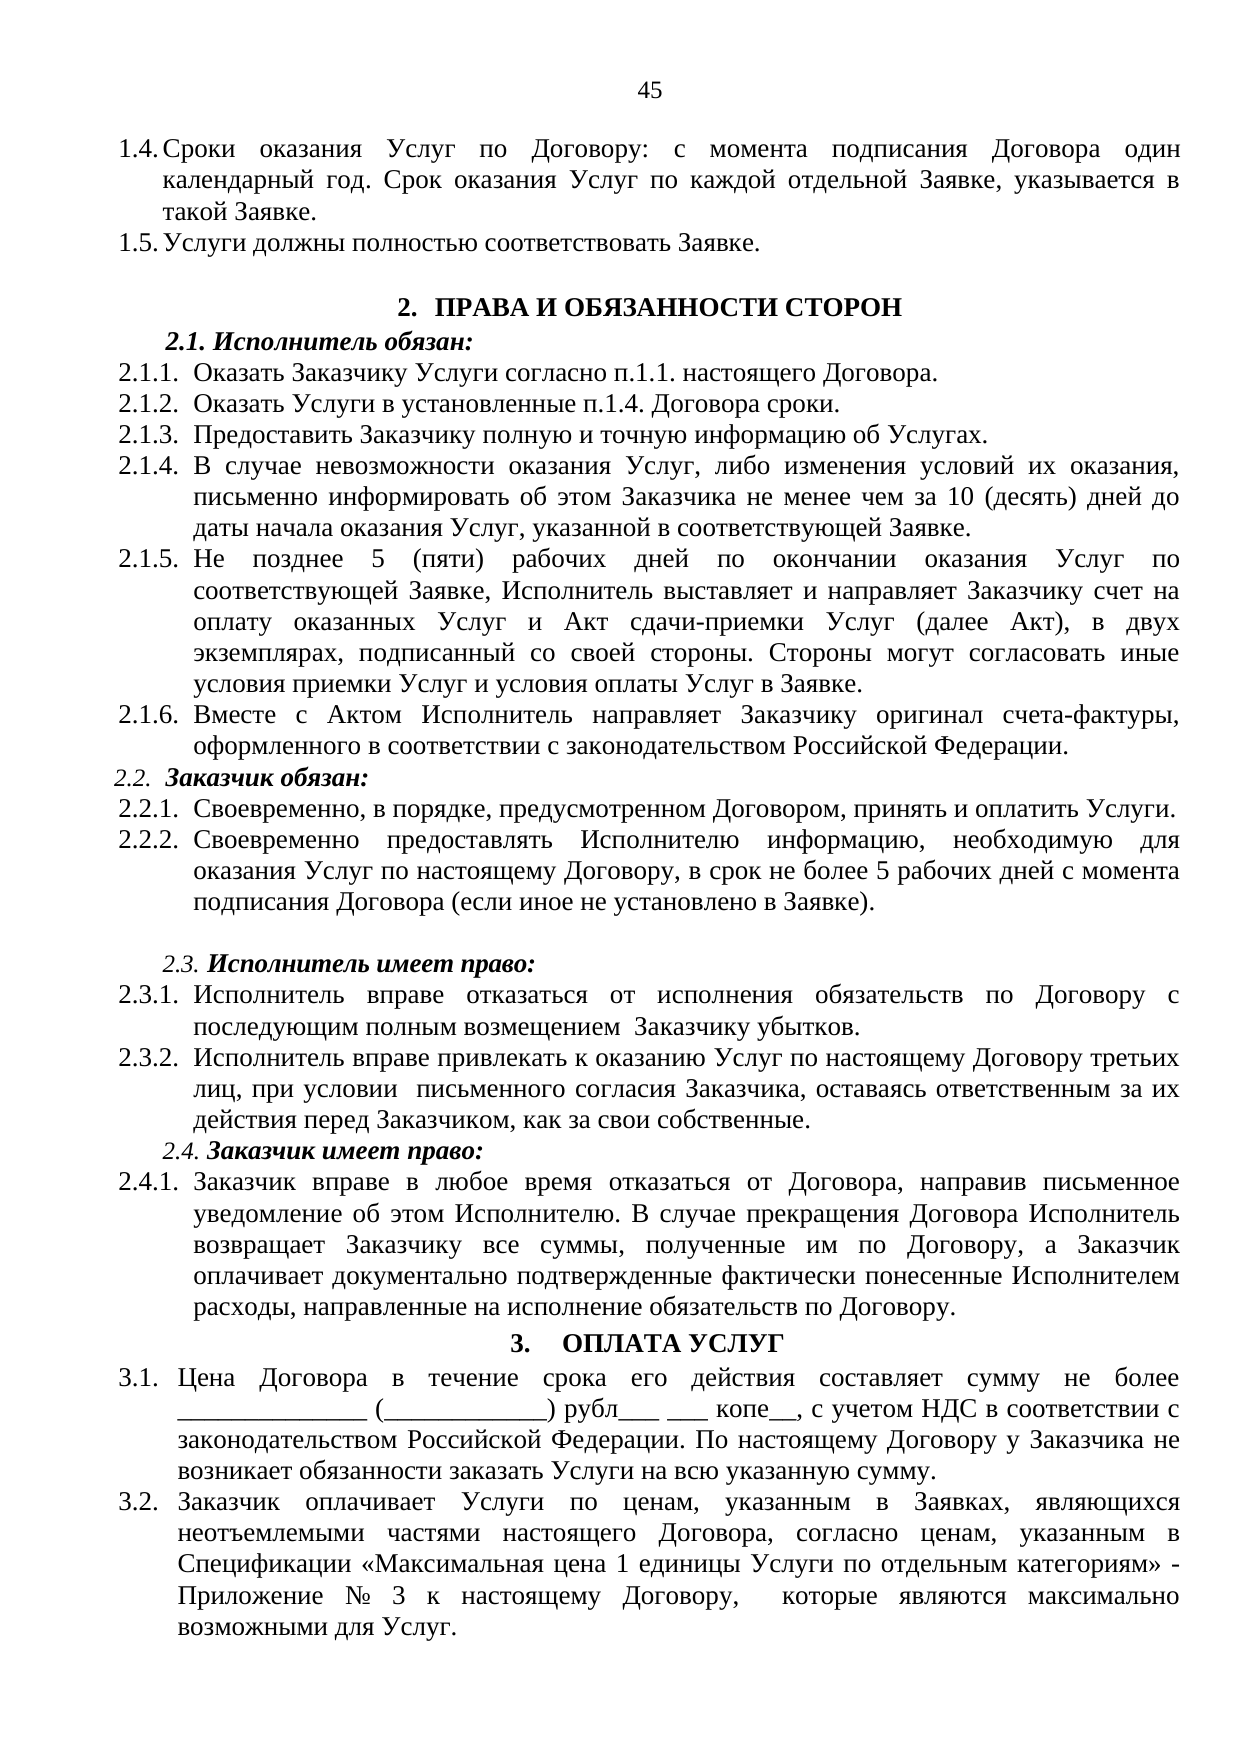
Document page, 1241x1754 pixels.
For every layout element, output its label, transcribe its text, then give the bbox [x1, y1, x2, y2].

list Своевременно, в порядке, предусмотренном Договором, принять и оплатить Услуги. [118, 792, 1181, 823]
list Оказать Услуги в установленные п.1.4. Договора сроки. [118, 387, 1181, 418]
list Своевременно предоставлять Исполнителю информацию, необходимую для оказания Услуг по настоящему Договору, в срок не более 5 рабочих дней с момента подписания Договора (если иное не установлено в Заявке). [118, 823, 1181, 916]
list Не позднее 5 (пяти) рабочих дней по окончании оказания Услуг по соответствующей Заявке, Исполнитель выставляет и направляет Заказчику счет на оплату оказанных Услуг и Акт сдачи-приемки Услуг (далее Акт), в двух экземплярах, подписанный со своей стороны. Стороны могут согласовать иные условия приемки Услуг и условия оплаты Услуг в Заявке. [118, 543, 1181, 698]
list Заказчик имеет право: [162, 1134, 1181, 1166]
text 3.2. Заказчик оплачивает Услуги по ценам, указанным в Заявках, являющихся неотъемлемыми частями настоящего Договора, согласно ценам, указанным в Спецификации «Максимальная цена 1 единицы Услуги по отдельным категориям» - Приложение № 3 к настоящему Договору, которые являются максимально возможными для Услуг. [118, 1485, 1181, 1641]
text 3.1. Цена Договора в течение срока его действия составляет сумму не более ______________ (____________) рубл___ ___ копе__, с учетом НДС в соответствии с законодательством Российской Федерации. По настоящему Договору у Заказчика не возникает обязанности заказать Услуги на всю указанную сумму. [118, 1361, 1181, 1485]
list Заказчик обязан: [114, 761, 1181, 792]
list ПРАВА И ОБЯЗАННОСТИ СТОРОН [118, 291, 1181, 322]
list Исполнитель вправе отказаться от исполнения обязательств по Договору с последующим полным возмещением Заказчику убытков. [118, 979, 1181, 1041]
list В случае невозможности оказания Услуг, либо изменения условий их оказания, письменно информировать об этом Заказчика не менее чем за 10 (десять) дней до даты начала оказания Услуг, указанной в соответствующей Заявке. [118, 449, 1181, 543]
list Оказать Заказчику Услуги согласно п.1.1. настоящего Договора. [118, 356, 1181, 387]
list Предоставить Заказчику полную и точную информацию об Услугах. [118, 418, 1181, 449]
list ОПЛАТА УСЛУГ [114, 1327, 1181, 1359]
list Исполнитель имеет право: [162, 947, 1181, 979]
text 1.4. Сроки оказания Услуг по Договору: с момента подписания Договора один календарный год. Срок оказания Услуг по каждой отдельной Заявке, указывается в такой Заявке. [118, 132, 1181, 226]
list Вместе с Актом Исполнитель направляет Заказчику оригинал счета-фактуры, оформленного в соответствии с законодательством Российской Федерации. [118, 698, 1181, 761]
text 1.5. Услуги должны полностью соответствовать Заявке. [118, 226, 1181, 257]
text 2.1. Исполнитель обязан: [165, 324, 1181, 356]
list Исполнитель вправе привлекать к оказанию Услуг по настоящему Договору третьих лиц, при условии письменного согласия Заказчика, оставаясь ответственным за их действия перед Заказчиком, как за свои собственные. [118, 1041, 1181, 1134]
list Заказчик вправе в любое время отказаться от Договора, направив письменное уведомление об этом Исполнителю. В случае прекращения Договора Исполнитель возвращает Заказчику все суммы, полученные им по Договору, а Заказчик оплачивает документально подтвержденные фактически понесенные Исполнителем расходы, направленные на исполнение обязательств по Договору. [118, 1166, 1181, 1321]
